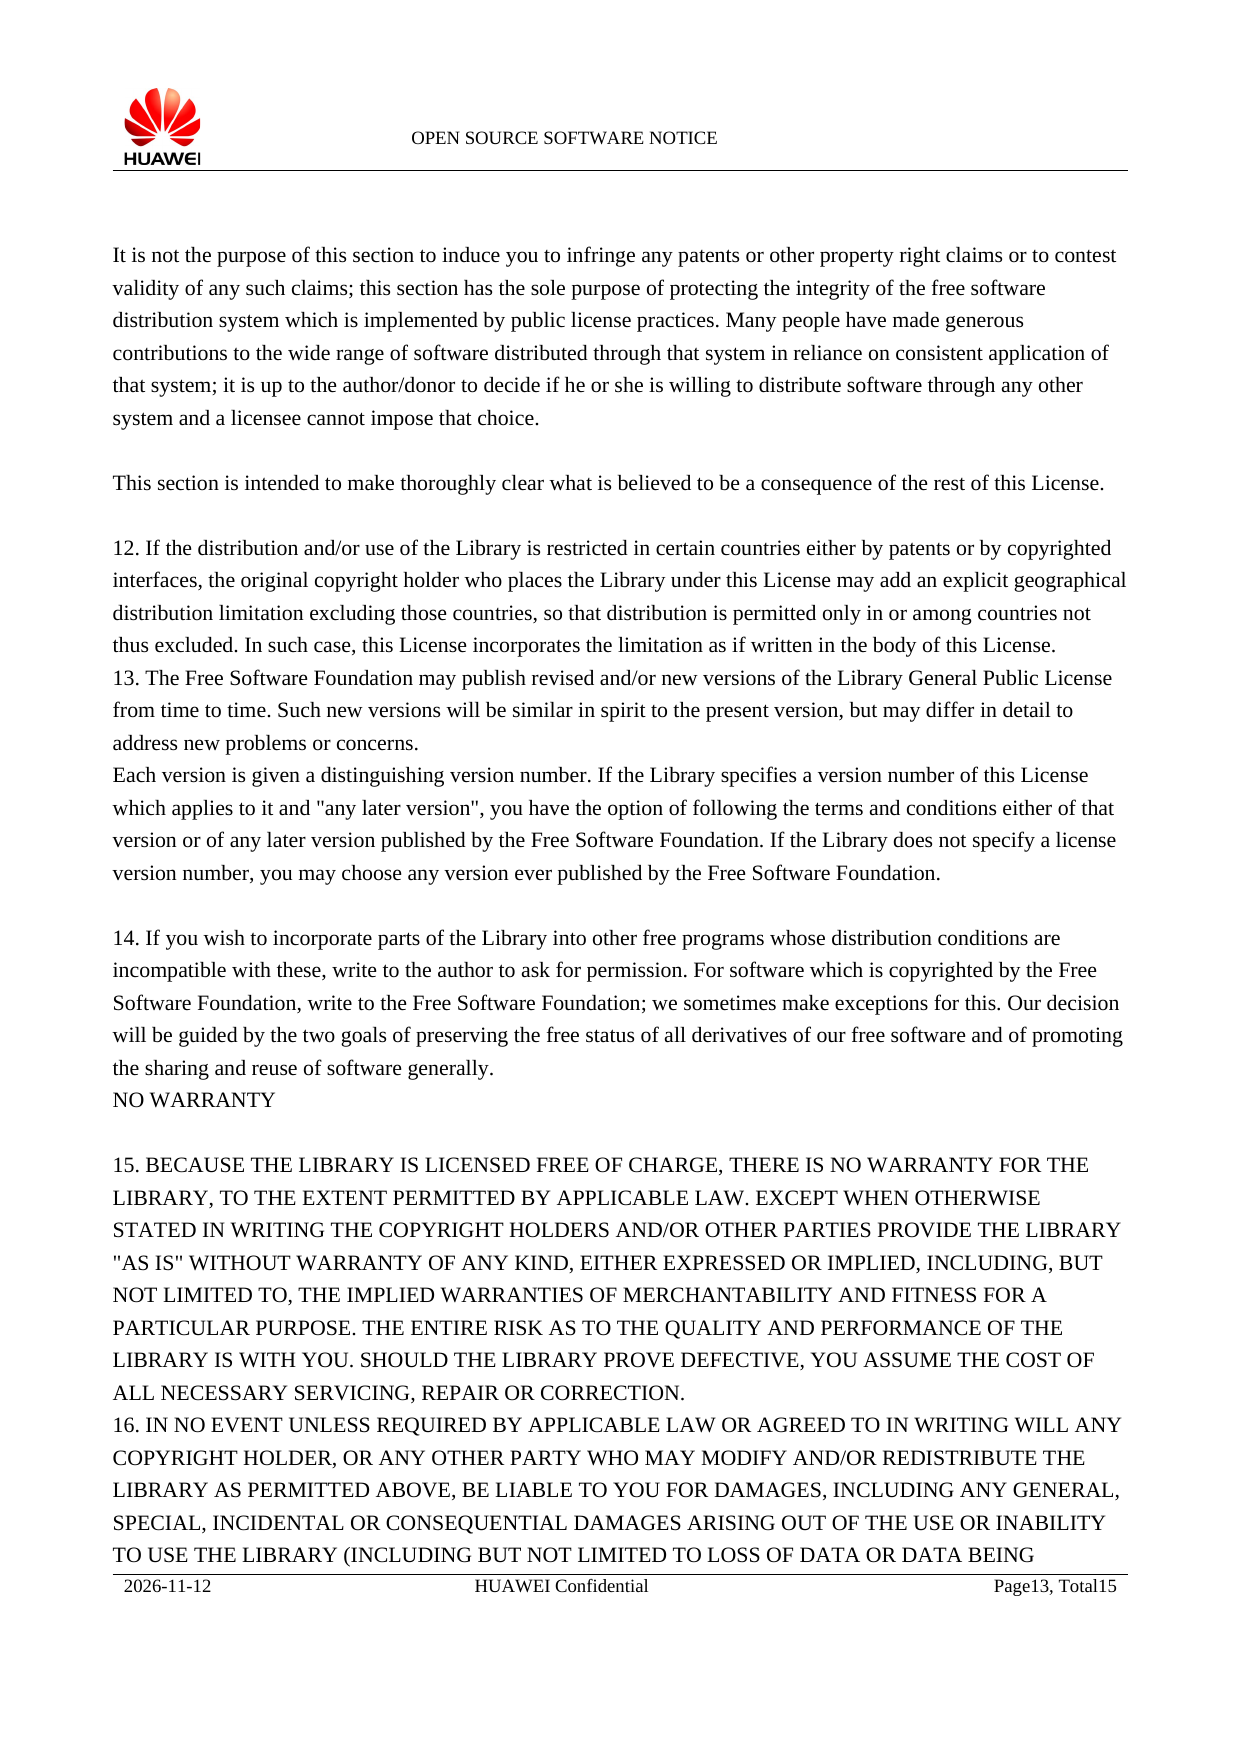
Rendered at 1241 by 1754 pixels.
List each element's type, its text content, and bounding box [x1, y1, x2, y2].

picture [124, 88, 201, 165]
